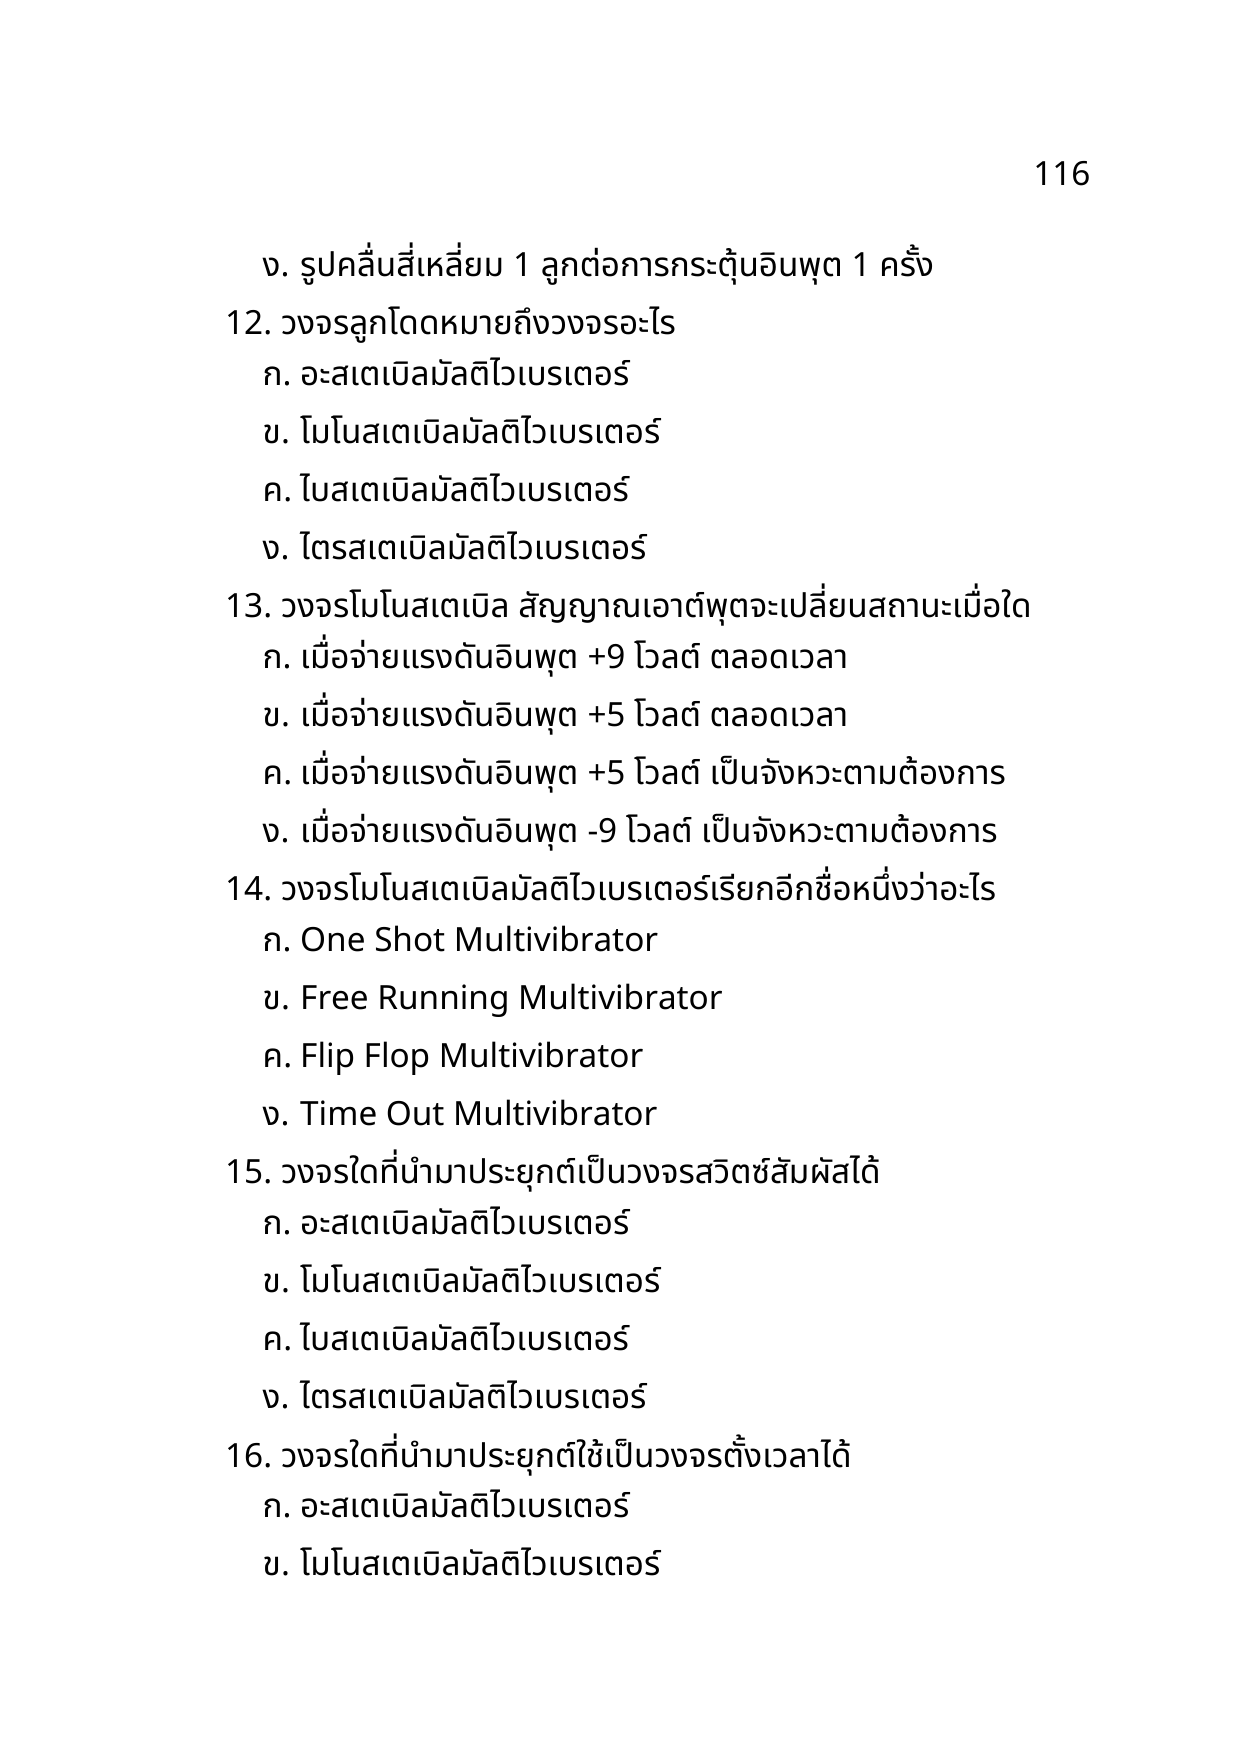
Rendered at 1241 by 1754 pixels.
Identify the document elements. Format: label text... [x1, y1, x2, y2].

list รูปคลื่นสี่เหลี่ยม 1 ลูกต่อการกระตุ้นอินพุต 1 ครั้ง [262, 241, 1090, 291]
list เมื่อจ่ายแรงดันอินพุต +5 โวลต์ ตลอดเวลา [262, 691, 1090, 741]
list Time Out Multivibrator [262, 1090, 1090, 1141]
list เมื่อจ่ายแรงดันอินพุต -9 โวลต์ เป็นจังหวะตามต้องการ [262, 807, 1090, 858]
list ไบสเตเบิลมัลติไวเบรเตอร์ [262, 1315, 1090, 1366]
list โมโนสเตเบิลมัลติไวเบรเตอร์ [262, 1257, 1090, 1308]
text 13. วงจรโมโนสเตเบิล สัญญาณเอาต์พุตจะเปลี่ยนสถานะเมื่อใด [225, 582, 1090, 633]
list เมื่อจ่ายแรงดันอินพุต +9 โวลต์ ตลอดเวลา [262, 633, 1090, 683]
list Free Running Multivibrator [262, 974, 1090, 1024]
list Flip Flop Multivibrator [262, 1032, 1090, 1083]
text 14. วงจรโมโนสเตเบิลมัลติไวเบรเตอร์เรียกอีกชื่อหนึ่งว่าอะไร [225, 865, 1090, 916]
list โมโนสเตเบิลมัลติไวเบรเตอร์ [262, 408, 1090, 458]
text 15. วงจรใดที่นำมาประยุกต์เป็นวงจรสวิตซ์สัมผัสได้ [225, 1148, 1090, 1199]
list ไบสเตเบิลมัลติไวเบรเตอร์ [262, 466, 1090, 516]
text 12. วงจรลูกโดดหมายถึงวงจรอะไร [225, 299, 1090, 349]
list ไตรสเตเบิลมัลติไวเบรเตอร์ [262, 1373, 1090, 1424]
text 16. วงจรใดที่นำมาประยุกต์ใช้เป็นวงจรตั้งเวลาได้ [225, 1431, 1090, 1482]
list อะสเตเบิลมัลติไวเบรเตอร์ [262, 1482, 1090, 1533]
list ไตรสเตเบิลมัลติไวเบรเตอร์ [262, 524, 1090, 574]
list อะสเตเบิลมัลติไวเบรเตอร์ [262, 349, 1090, 400]
list เมื่อจ่ายแรงดันอินพุต +5 โวลต์ เป็นจังหวะตามต้องการ [262, 749, 1090, 799]
list โมโนสเตเบิลมัลติไวเบรเตอร์ [262, 1540, 1090, 1591]
list อะสเตเบิลมัลติไวเบรเตอร์ [262, 1199, 1090, 1249]
list One Shot Multivibrator [262, 916, 1090, 966]
